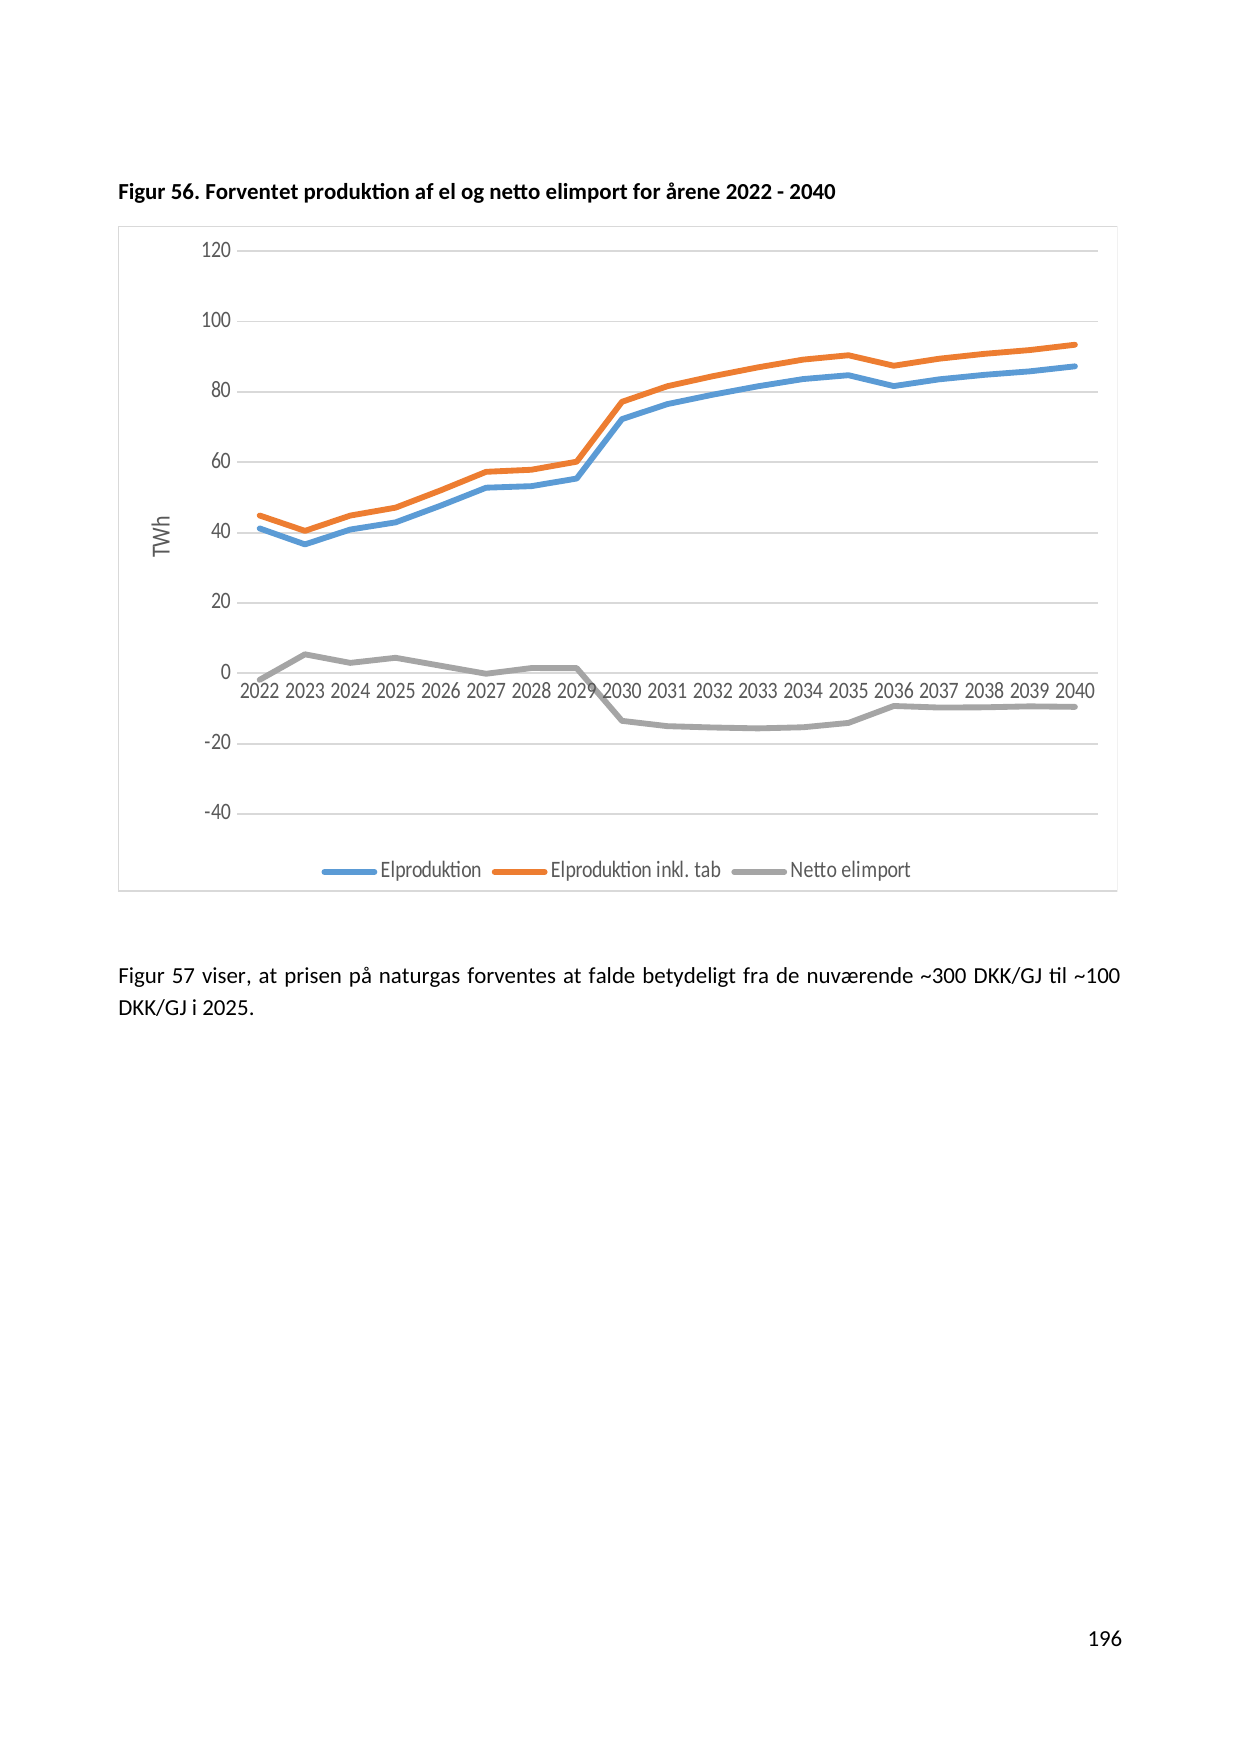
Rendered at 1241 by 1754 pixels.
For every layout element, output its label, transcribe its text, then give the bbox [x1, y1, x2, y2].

text Figur 57 viser, at prisen på naturgas forventes at falde betydeligt fra de nuværende ~300 DKK/GJ til ~100 DKK/GJ i 2025. [118, 961, 1122, 1021]
text Figur 56. Forventet produktion af el og netto elimport for årene 2022 - 2040 [118, 177, 1122, 205]
